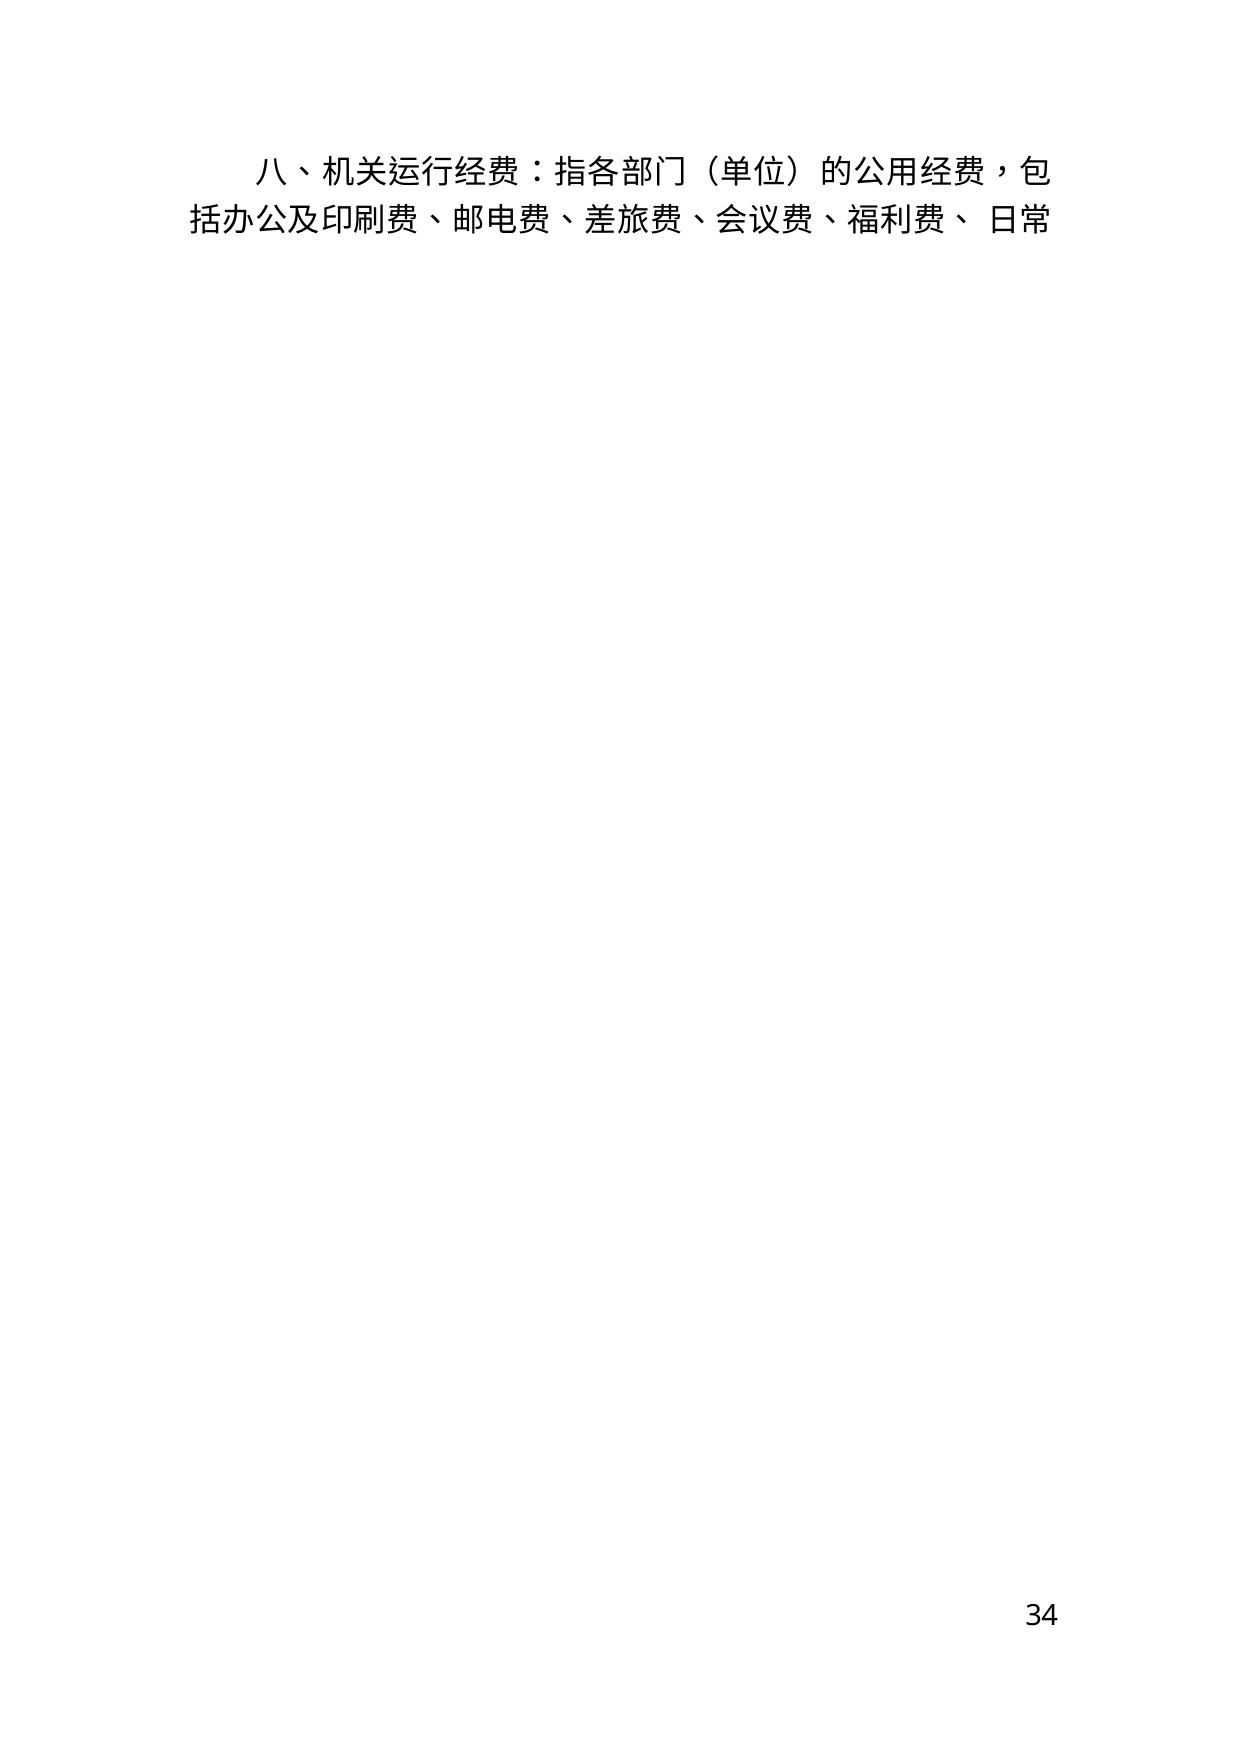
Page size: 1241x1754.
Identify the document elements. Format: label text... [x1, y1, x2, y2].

text 八、机关运行经费：指各部门（单位）的公用经费，包 括办公及印刷费、邮电费、差旅费、会议费、福利费、 日常 [189, 149, 1053, 241]
